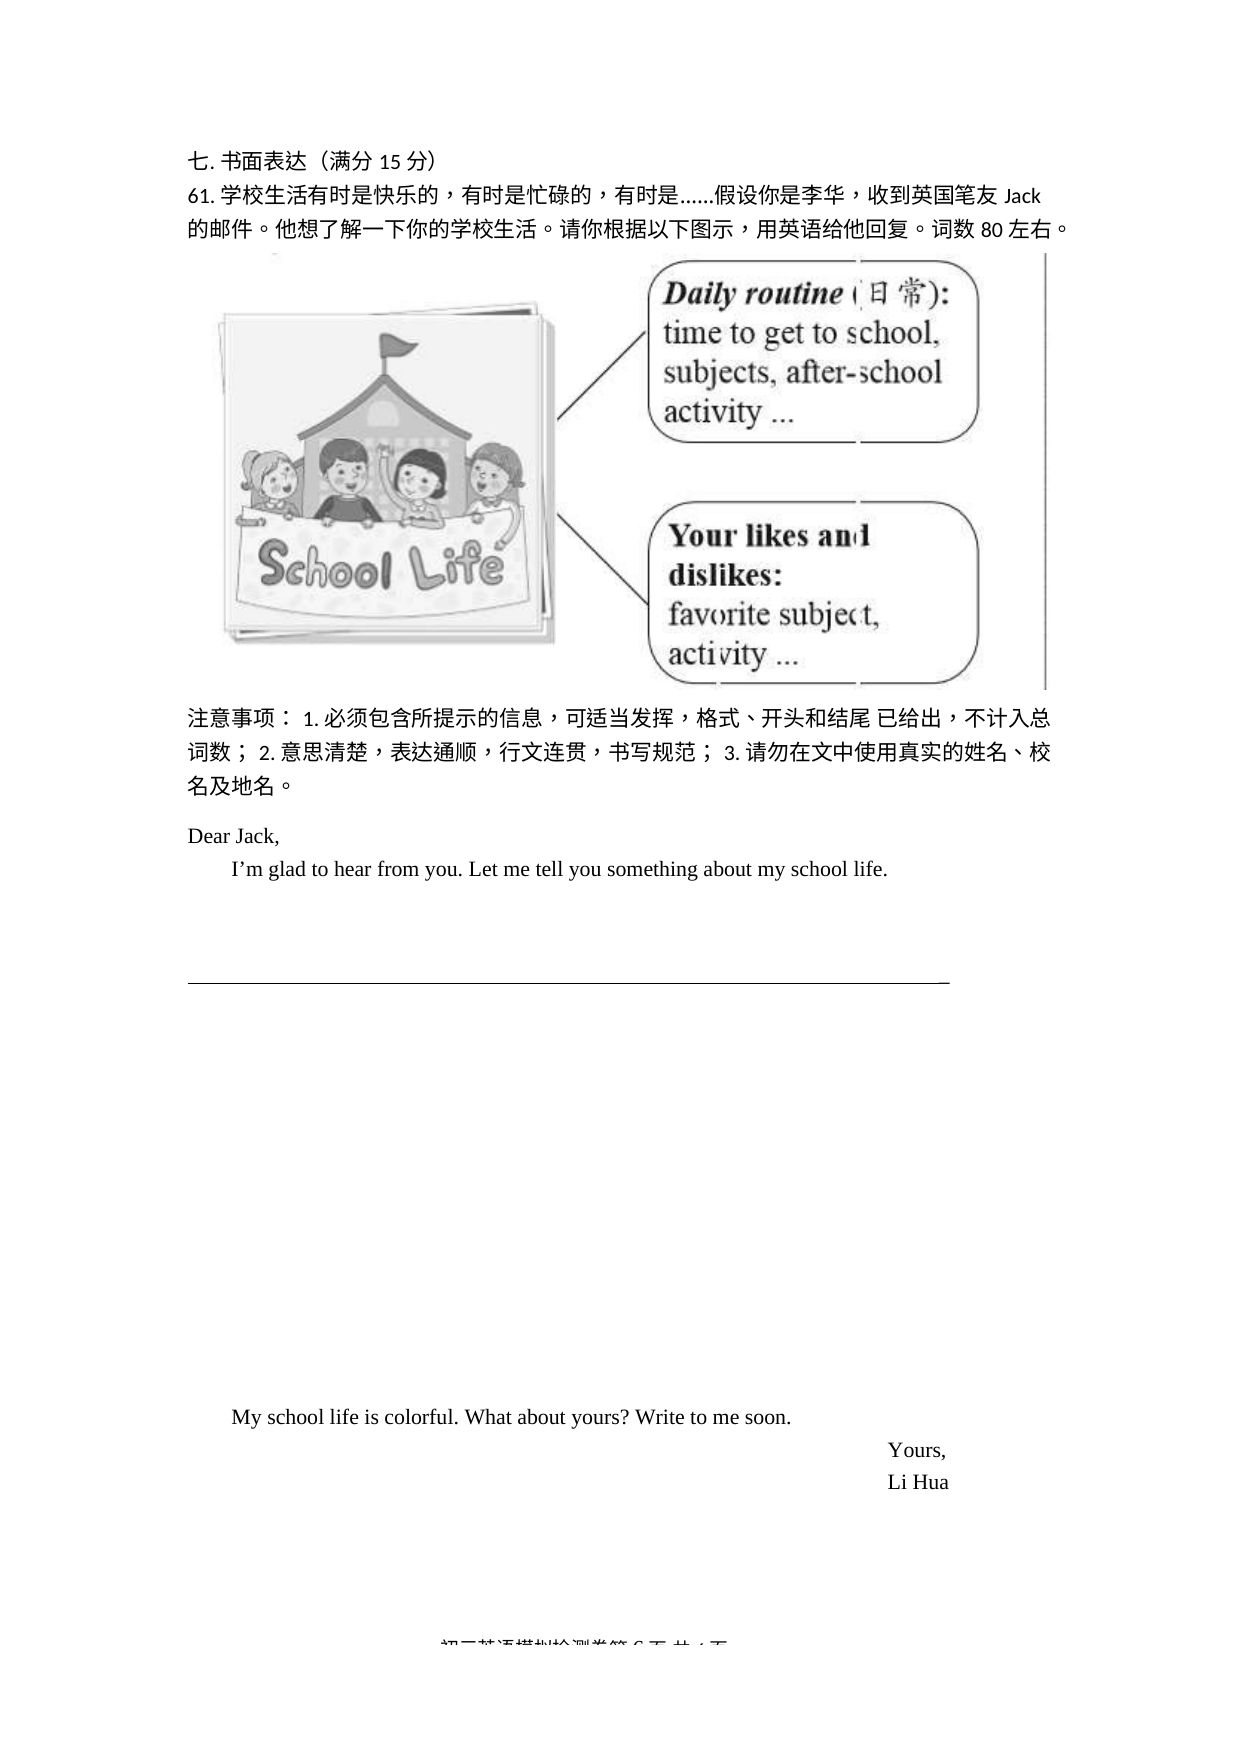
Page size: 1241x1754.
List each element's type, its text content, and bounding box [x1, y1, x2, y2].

text I’m glad to hear from you. Let me tell you something about my school life. [231, 856, 1205, 881]
text My school life is colorful. What about yours? Write to me soon. [231, 1404, 1205, 1429]
text Yours, Li Hua [887, 1437, 951, 1494]
picture [211, 253, 1050, 690]
text 61. 学校生活有时是快乐的，有时是忙碌的，有时是……假设你是李华，收到英国笔友 Jack [187, 180, 1205, 210]
text 七. 书面表达（满分 15 分） [187, 146, 1205, 176]
text Dear Jack, [187, 823, 1205, 848]
text 的邮件。他想了解一下你的学校生活。请你根据以下图示，用英语给他回复。词数 80 左右。 [187, 214, 1205, 244]
text _ [187, 960, 1205, 987]
